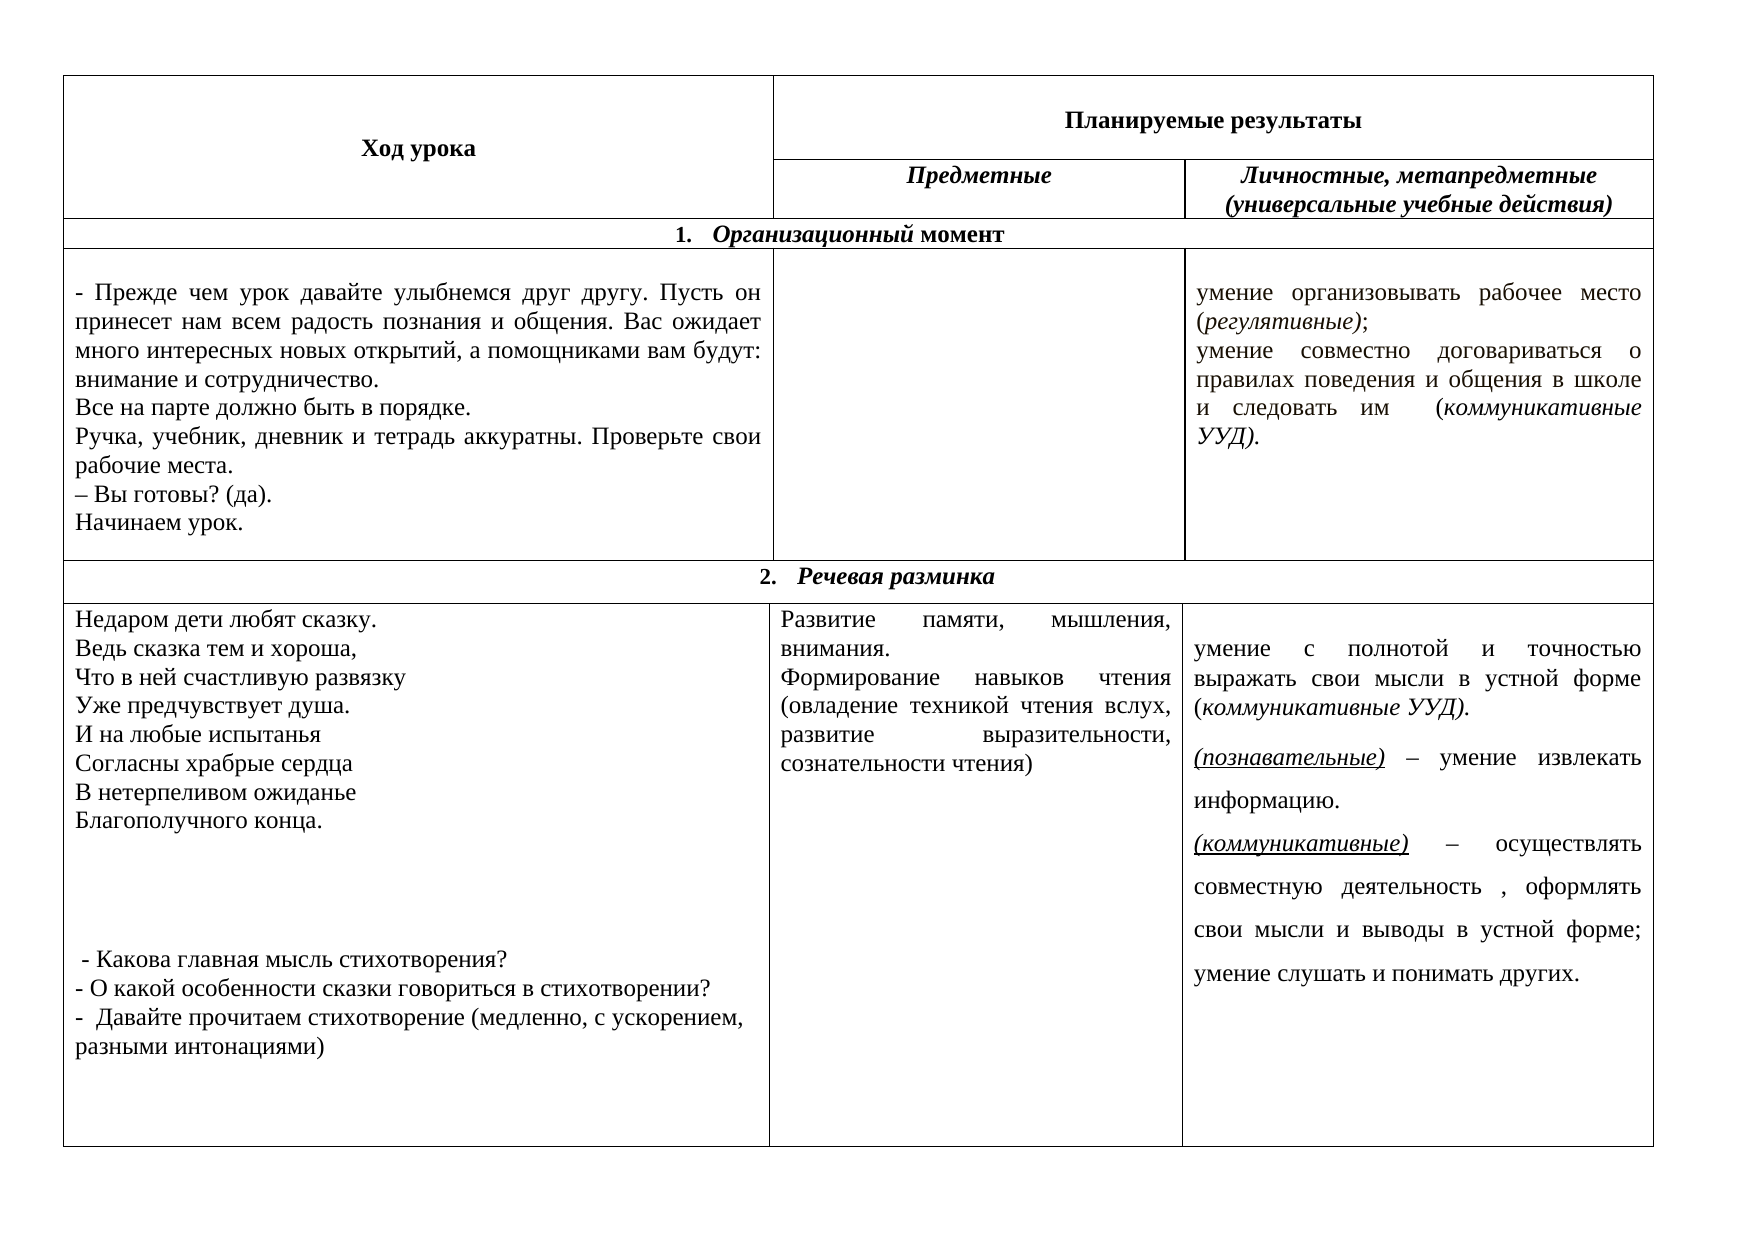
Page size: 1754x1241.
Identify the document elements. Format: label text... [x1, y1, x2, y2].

table_cell Предметные [774, 160, 1184, 218]
table_header Планируемые результаты [774, 76, 1653, 159]
table_cell - Прежде чем урок давайте улыбнемся друг другу. Пусть он принесет нам всем радость познания и общения. Вас ожидает много интересных новых открытий, а помощниками вам будут: внимание и сотрудничество. Все на парте должно быть в порядке. Ручка, учебник, дневник и тетрадь аккуратны. Проверьте свои рабочие места. – Вы готовы? (да). Начинаем урок. [64, 249, 773, 560]
table_cell [774, 249, 1184, 560]
table_cell Организационный момент [64, 219, 1653, 248]
table_cell умение организовывать рабочее место (регулятивные); умение совместно договариваться о правилах поведения и общения в школе и следовать им (коммуникативные УУД). [1186, 249, 1653, 560]
table_cell Личностные, метапредметные (универсальные учебные действия) [1186, 160, 1653, 218]
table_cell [1183, 604, 1653, 1146]
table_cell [64, 604, 769, 1146]
table_cell Речевая разминка [64, 561, 1653, 603]
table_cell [770, 604, 1182, 1146]
table_header Ход урока [64, 76, 773, 218]
